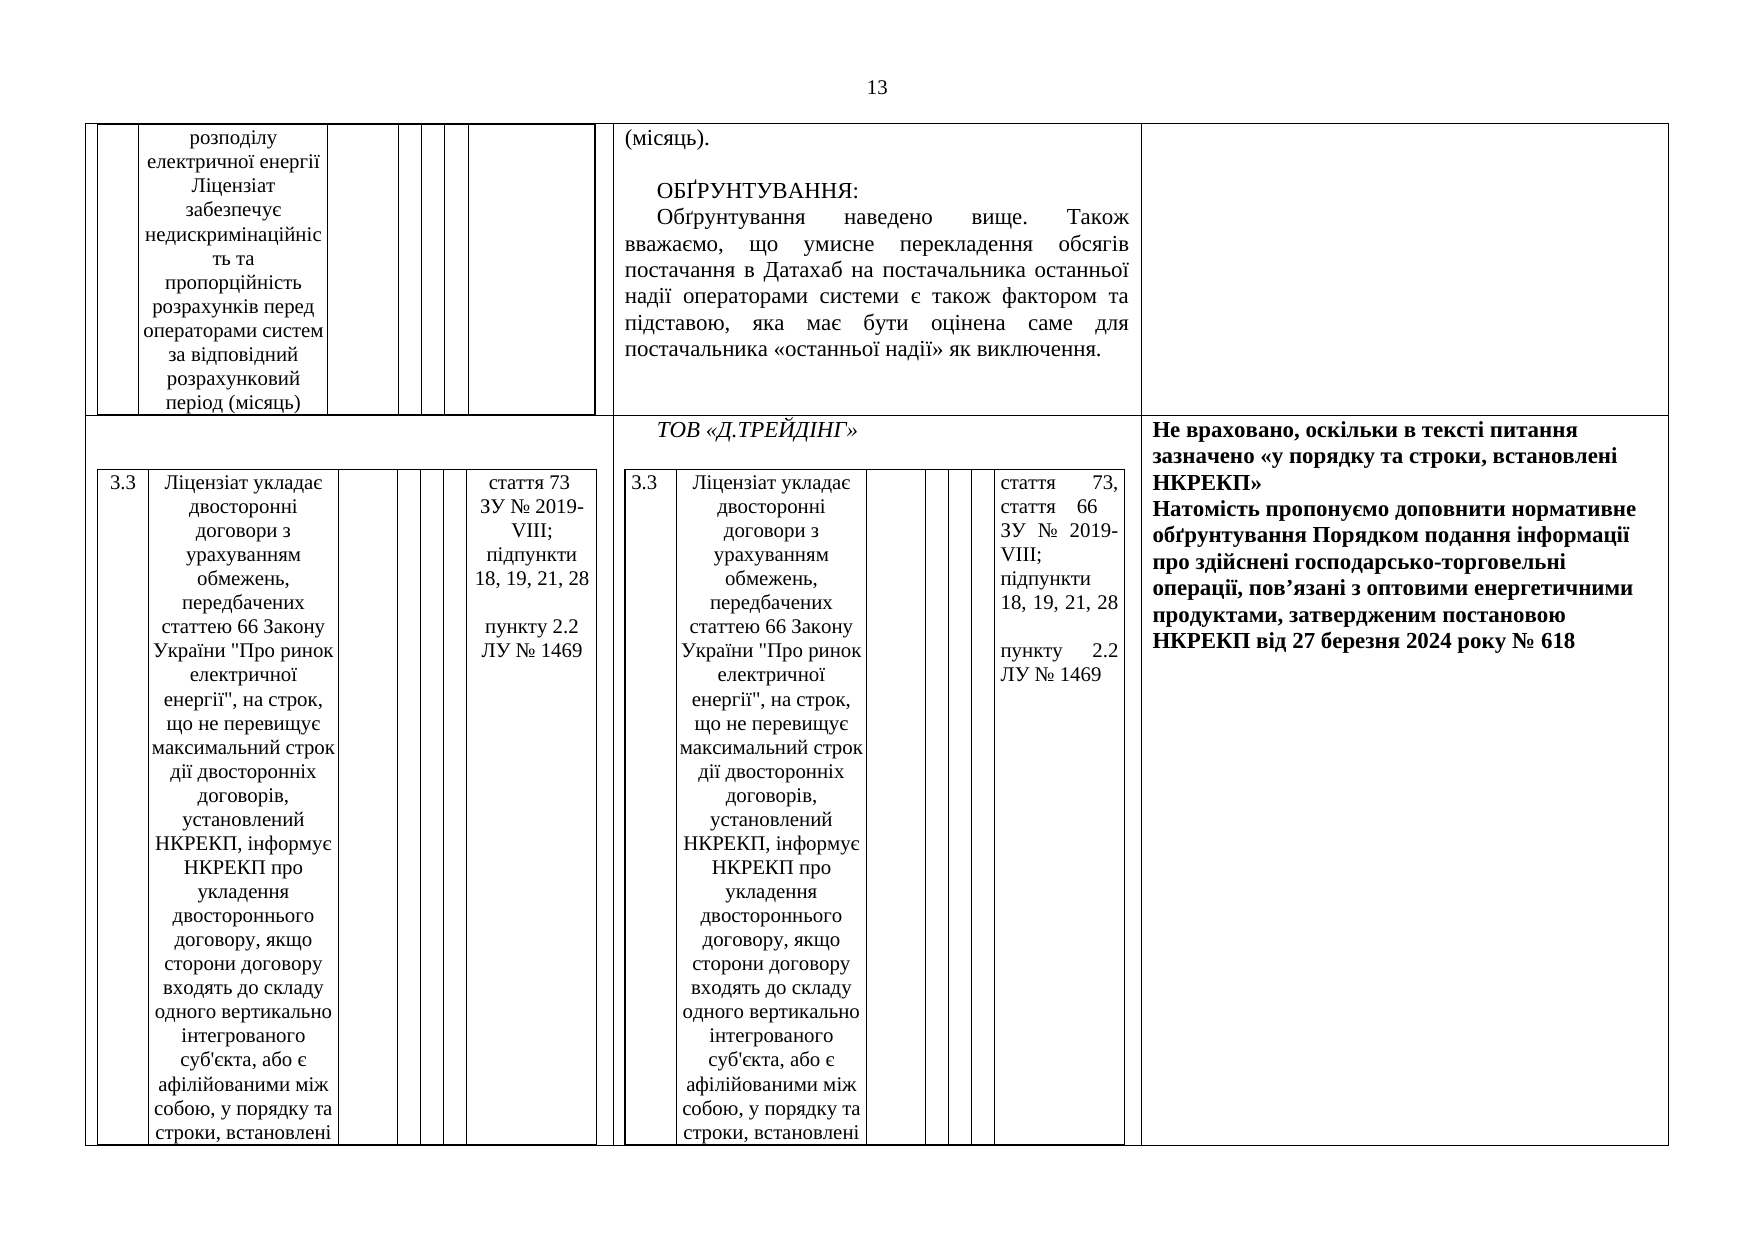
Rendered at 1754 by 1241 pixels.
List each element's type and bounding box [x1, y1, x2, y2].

table_cell [614, 416, 1141, 1145]
table_cell [1142, 124, 1668, 415]
table_cell [596, 124, 613, 415]
table_cell [86, 124, 97, 415]
table_cell [139, 125, 327, 414]
table_cell [98, 125, 138, 414]
table_cell [86, 416, 613, 1145]
table_cell [399, 125, 421, 414]
table_cell [422, 125, 444, 414]
table_cell [328, 125, 398, 414]
table_cell [1142, 416, 1668, 1145]
table_cell [614, 124, 1141, 415]
table_cell [445, 125, 468, 414]
table_cell [469, 125, 594, 414]
